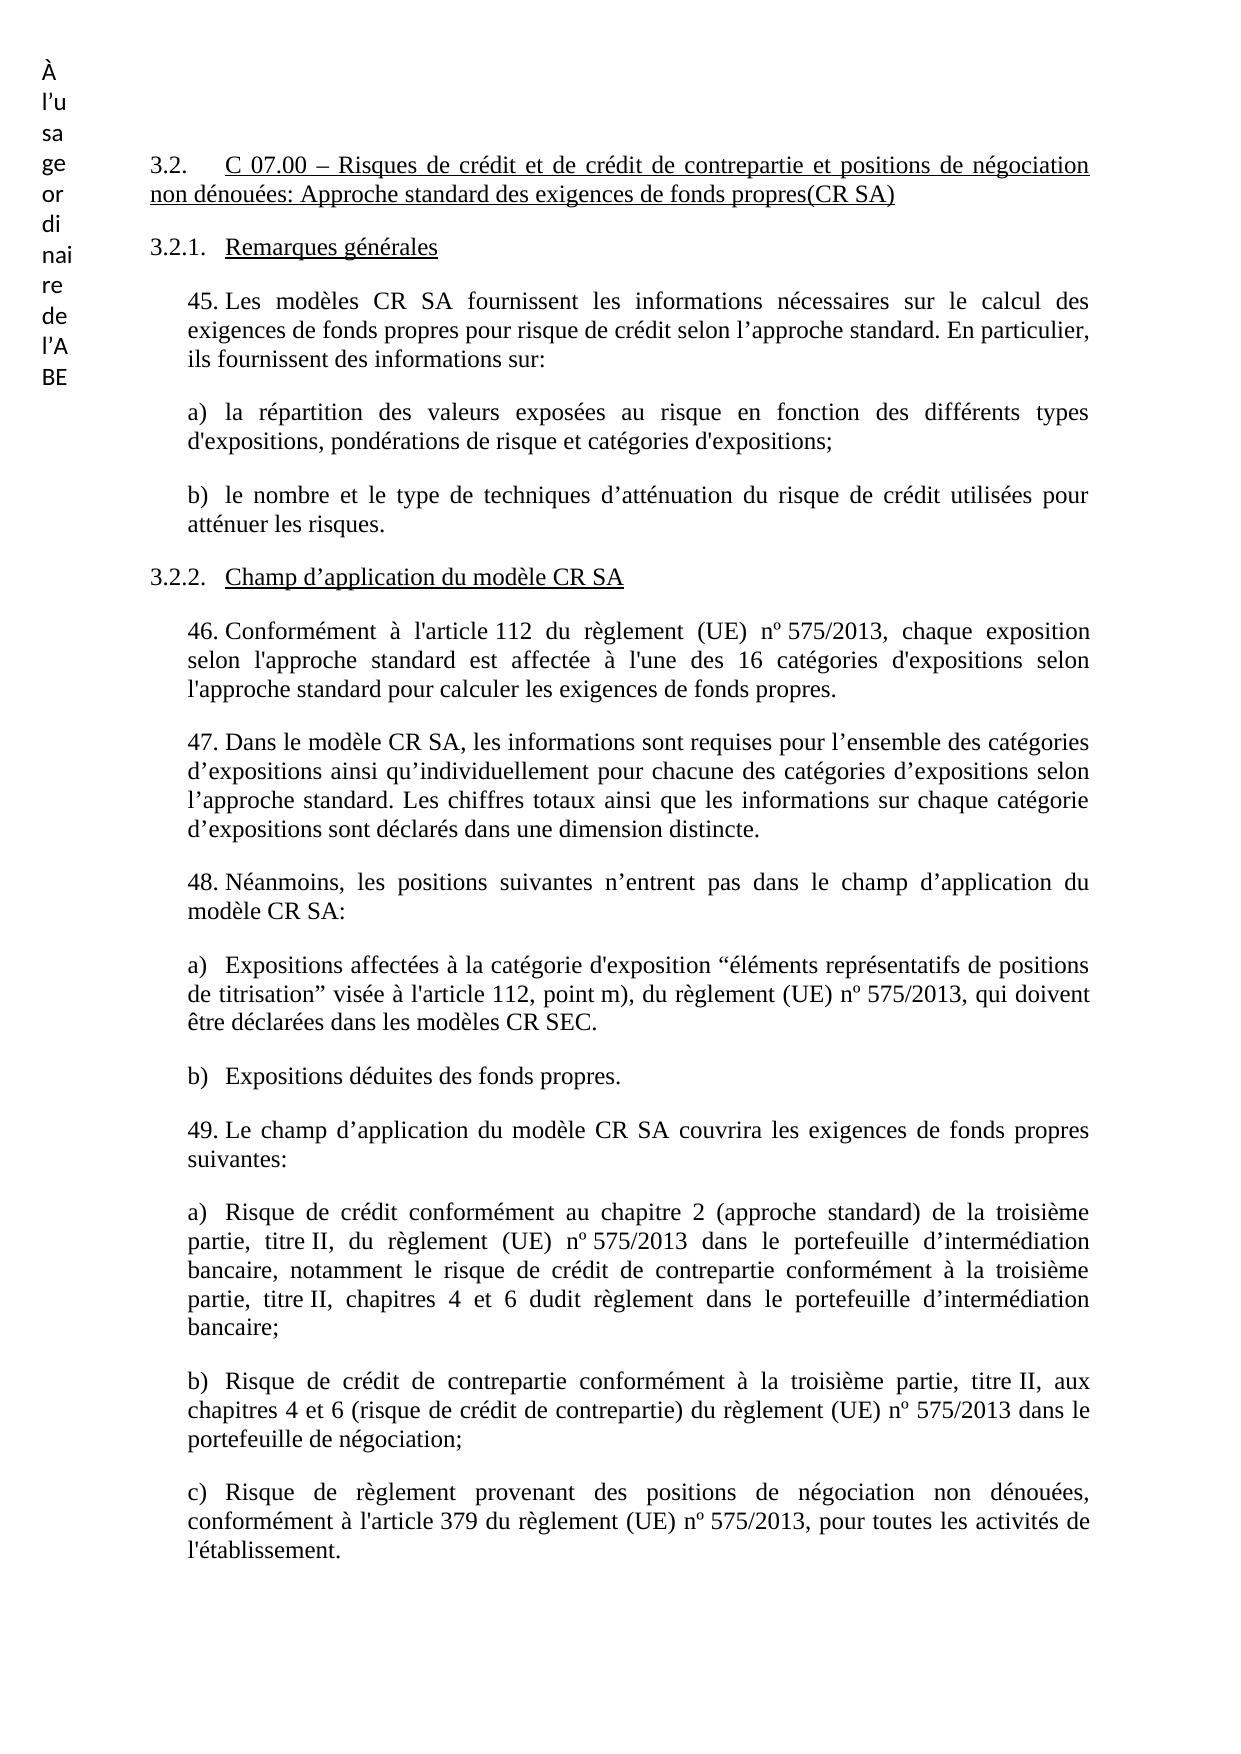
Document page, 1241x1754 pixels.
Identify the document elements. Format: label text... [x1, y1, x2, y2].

text b) Risque de crédit de contrepartie conformément à la troisième partie, titre II, aux chapitres 4 et 6 (risque de crédit de contrepartie) du règlement (UE) nº 575/2013 dans le portefeuille de négociation; [187, 1366, 1090, 1452]
text b) le nombre et le type de techniques d’atténuation du risque de crédit utilisées pour atténuer les risques. [187, 480, 1090, 537]
text a) la répartition des valeurs exposées au risque en fonction des différents types d'expositions, pondérations de risque et catégories d'expositions; [187, 397, 1090, 455]
list 3.2.2. Champ d’application du modèle CR SA [150, 562, 1090, 591]
text a) Expositions affectées à la catégorie d'exposition “éléments représentatifs de positions de titrisation” visée à l'article 112, point m), du règlement (UE) nº 575/2013, qui doivent être déclarées dans les modèles CR SEC. [187, 950, 1090, 1036]
list 3.2.1. Remarques générales [150, 232, 1090, 261]
list 3.2. C 07.00 – Risques de crédit et de crédit de contrepartie et positions de négociation non dénouées: Approche standard des exigences de fonds propres(CR SA) [150, 150, 1090, 207]
text a) Risque de crédit conformément au chapitre 2 (approche standard) de la troisième partie, titre II, du règlement (UE) nº 575/2013 dans le portefeuille d’intermédiation bancaire, notamment le risque de crédit de contrepartie conformément à la troisième partie, titre II, chapitres 4 et 6 dudit règlement dans le portefeuille d’intermédiation bancaire; [187, 1197, 1090, 1341]
text b) Expositions déduites des fonds propres. [187, 1061, 1090, 1090]
text c) Risque de règlement provenant des positions de négociation non dénouées, conformément à l'article 379 du règlement (UE) nº 575/2013, pour toutes les activités de l'établissement. [187, 1477, 1090, 1564]
